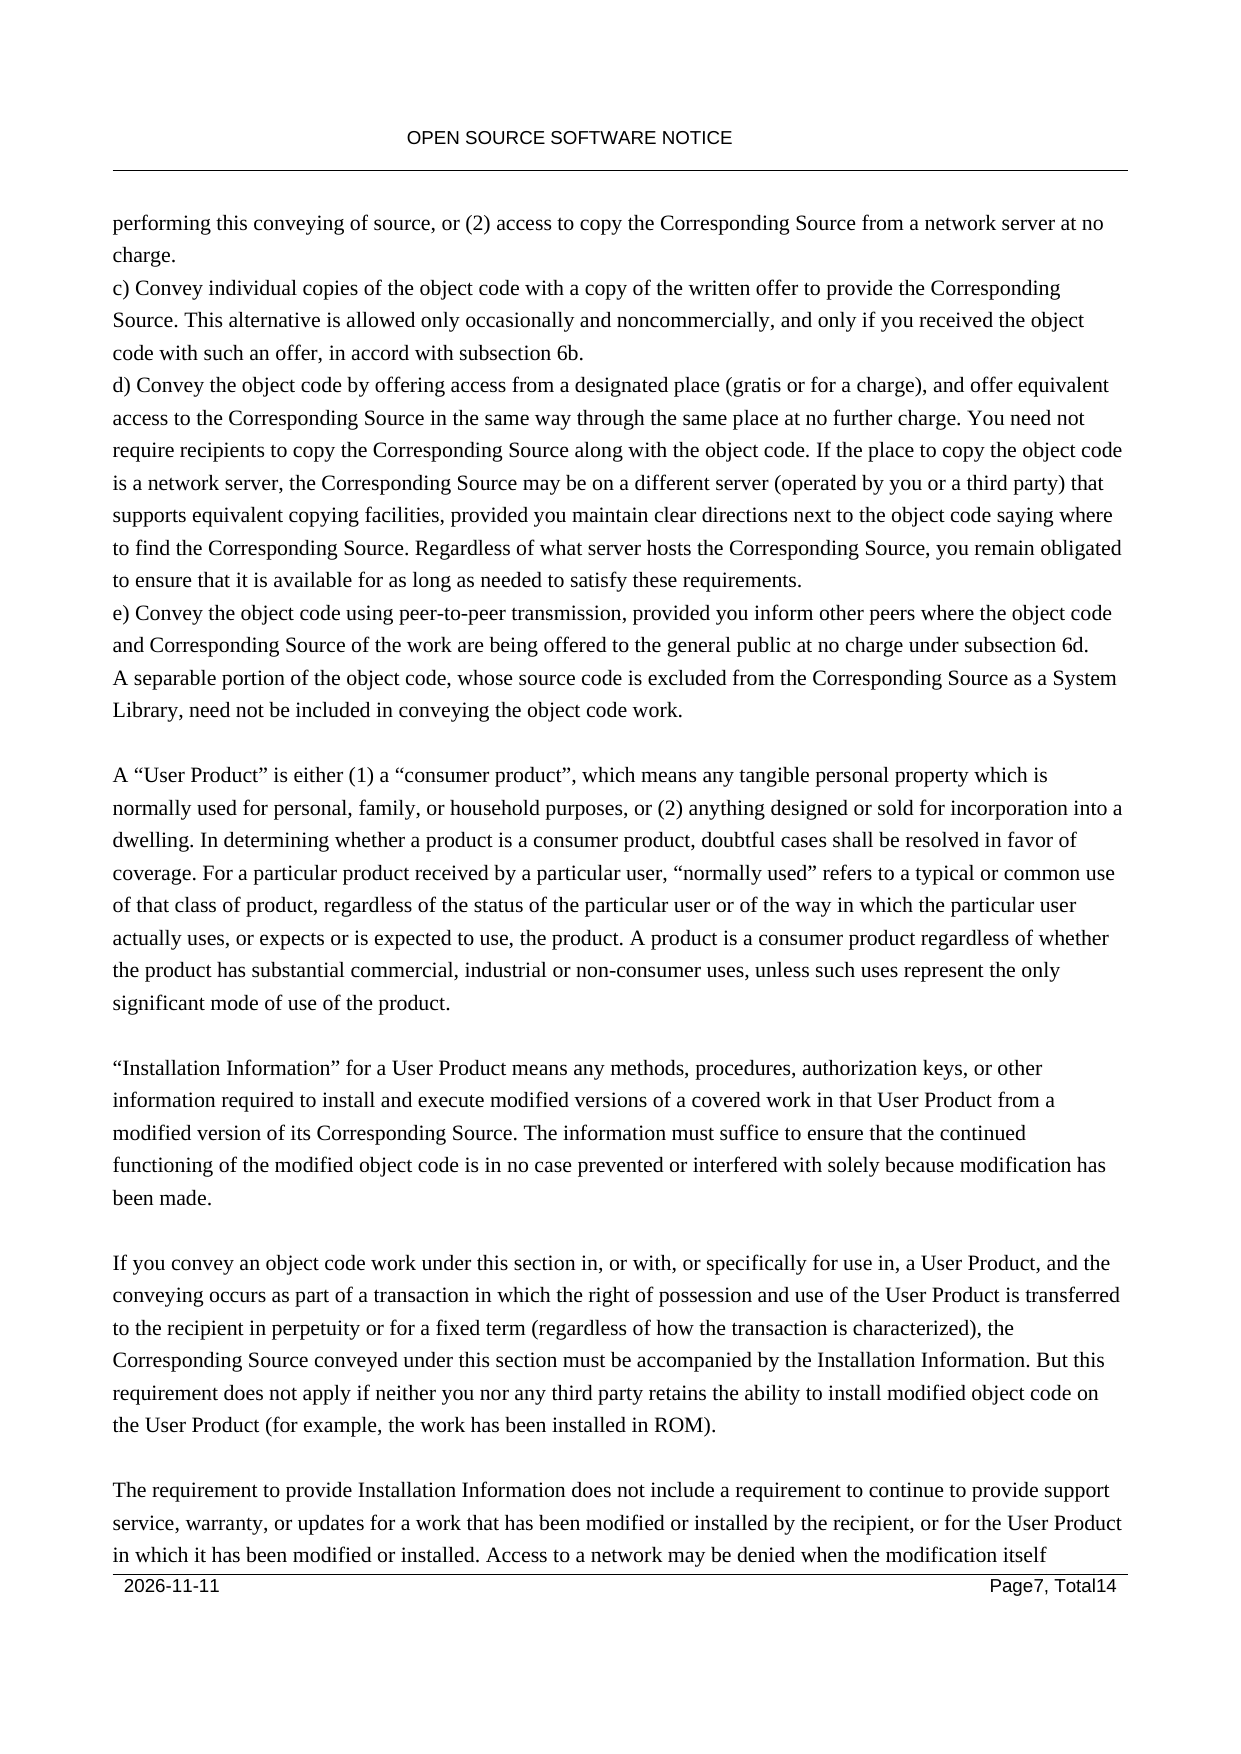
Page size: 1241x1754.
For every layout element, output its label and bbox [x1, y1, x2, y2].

text [112, 206, 1128, 1571]
